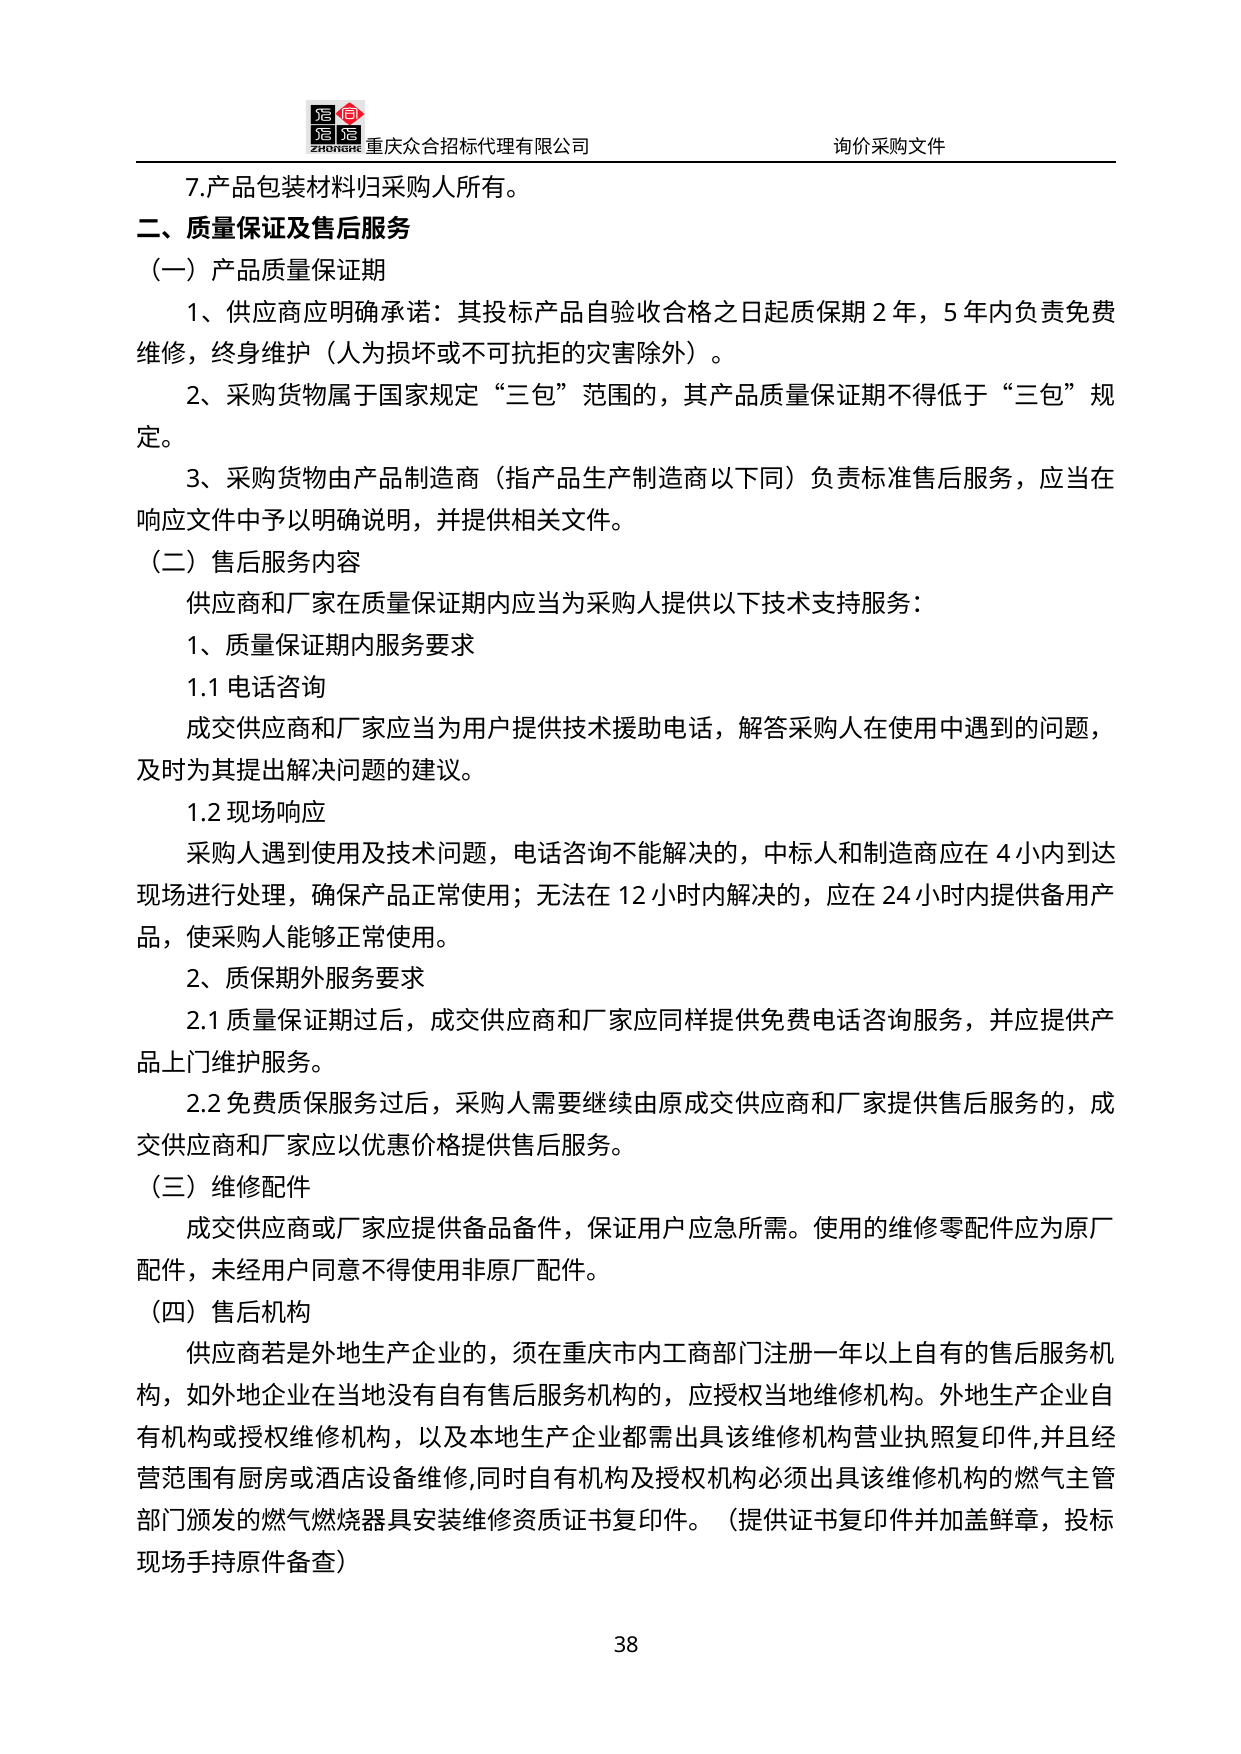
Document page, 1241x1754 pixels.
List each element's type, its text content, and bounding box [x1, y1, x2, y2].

text 7.产品包装材料归采购人所有。 [136, 163, 1116, 204]
text 1.2现场响应 [136, 788, 1116, 829]
text 成交供应商或厂家应提供备品备件，保证用户应急所需。使用的维修零配件应为原厂配件，未经用户同意不得使用非原厂配件。 [136, 1204, 1116, 1288]
text 2.1质量保证期过后，成交供应商和厂家应同样提供免费电话咨询服务，并应提供产品上门维护服务。 [136, 996, 1116, 1079]
text （四）售后机构 [136, 1288, 1116, 1329]
text （二）售后服务内容 [136, 538, 1116, 579]
text 1.1电话咨询 [136, 663, 1116, 704]
text 成交供应商和厂家应当为用户提供技术援助电话，解答采购人在使用中遇到的问题，及时为其提出解决问题的建议。 [136, 704, 1116, 788]
picture [305, 100, 366, 154]
text 2.2免费质保服务过后，采购人需要继续由原成交供应商和厂家提供售后服务的，成交供应商和厂家应以优惠价格提供售后服务。 [136, 1079, 1116, 1163]
text 供应商若是外地生产企业的，须在重庆市内工商部门注册一年以上自有的售后服务机构，如外地企业在当地没有自有售后服务机构的，应授权当地维修机构。外地生产企业自有机构或授权维修机构，以及本地生产企业都需出具该维修机构营业执照复印件,并且经营范围有厨房或酒店设备维修,同时自有机构及授权机构必须出具该维修机构的燃气主管部门颁发的燃气燃烧器具安装维修资质证书复印件。（提供证书复印件并加盖鲜章，投标现场手持原件备查） [136, 1329, 1116, 1579]
text 3、采购货物由产品制造商（指产品生产制造商以下同）负责标准售后服务，应当在响应文件中予以明确说明，并提供相关文件。 [136, 454, 1116, 538]
text 2、质保期外服务要求 [136, 954, 1116, 996]
text 供应商和厂家在质量保证期内应当为采购人提供以下技术支持服务： [136, 579, 1116, 621]
text 1、质量保证期内服务要求 [136, 621, 1116, 663]
subtitle 二、质量保证及售后服务 [136, 204, 1116, 246]
text （一）产品质量保证期 [136, 246, 1116, 288]
text 采购人遇到使用及技术问题，电话咨询不能解决的，中标人和制造商应在4小内到达现场进行处理，确保产品正常使用；无法在12小时内解决的，应在24小时内提供备用产品，使采购人能够正常使用。 [136, 829, 1116, 954]
text （三）维修配件 [136, 1163, 1116, 1204]
text 2、采购货物属于国家规定“三包”范围的，其产品质量保证期不得低于“三包”规定。 [136, 371, 1116, 454]
text 1、供应商应明确承诺：其投标产品自验收合格之日起质保期2年，5年内负责免费维修，终身维护（人为损坏或不可抗拒的灾害除外）。 [136, 288, 1116, 371]
